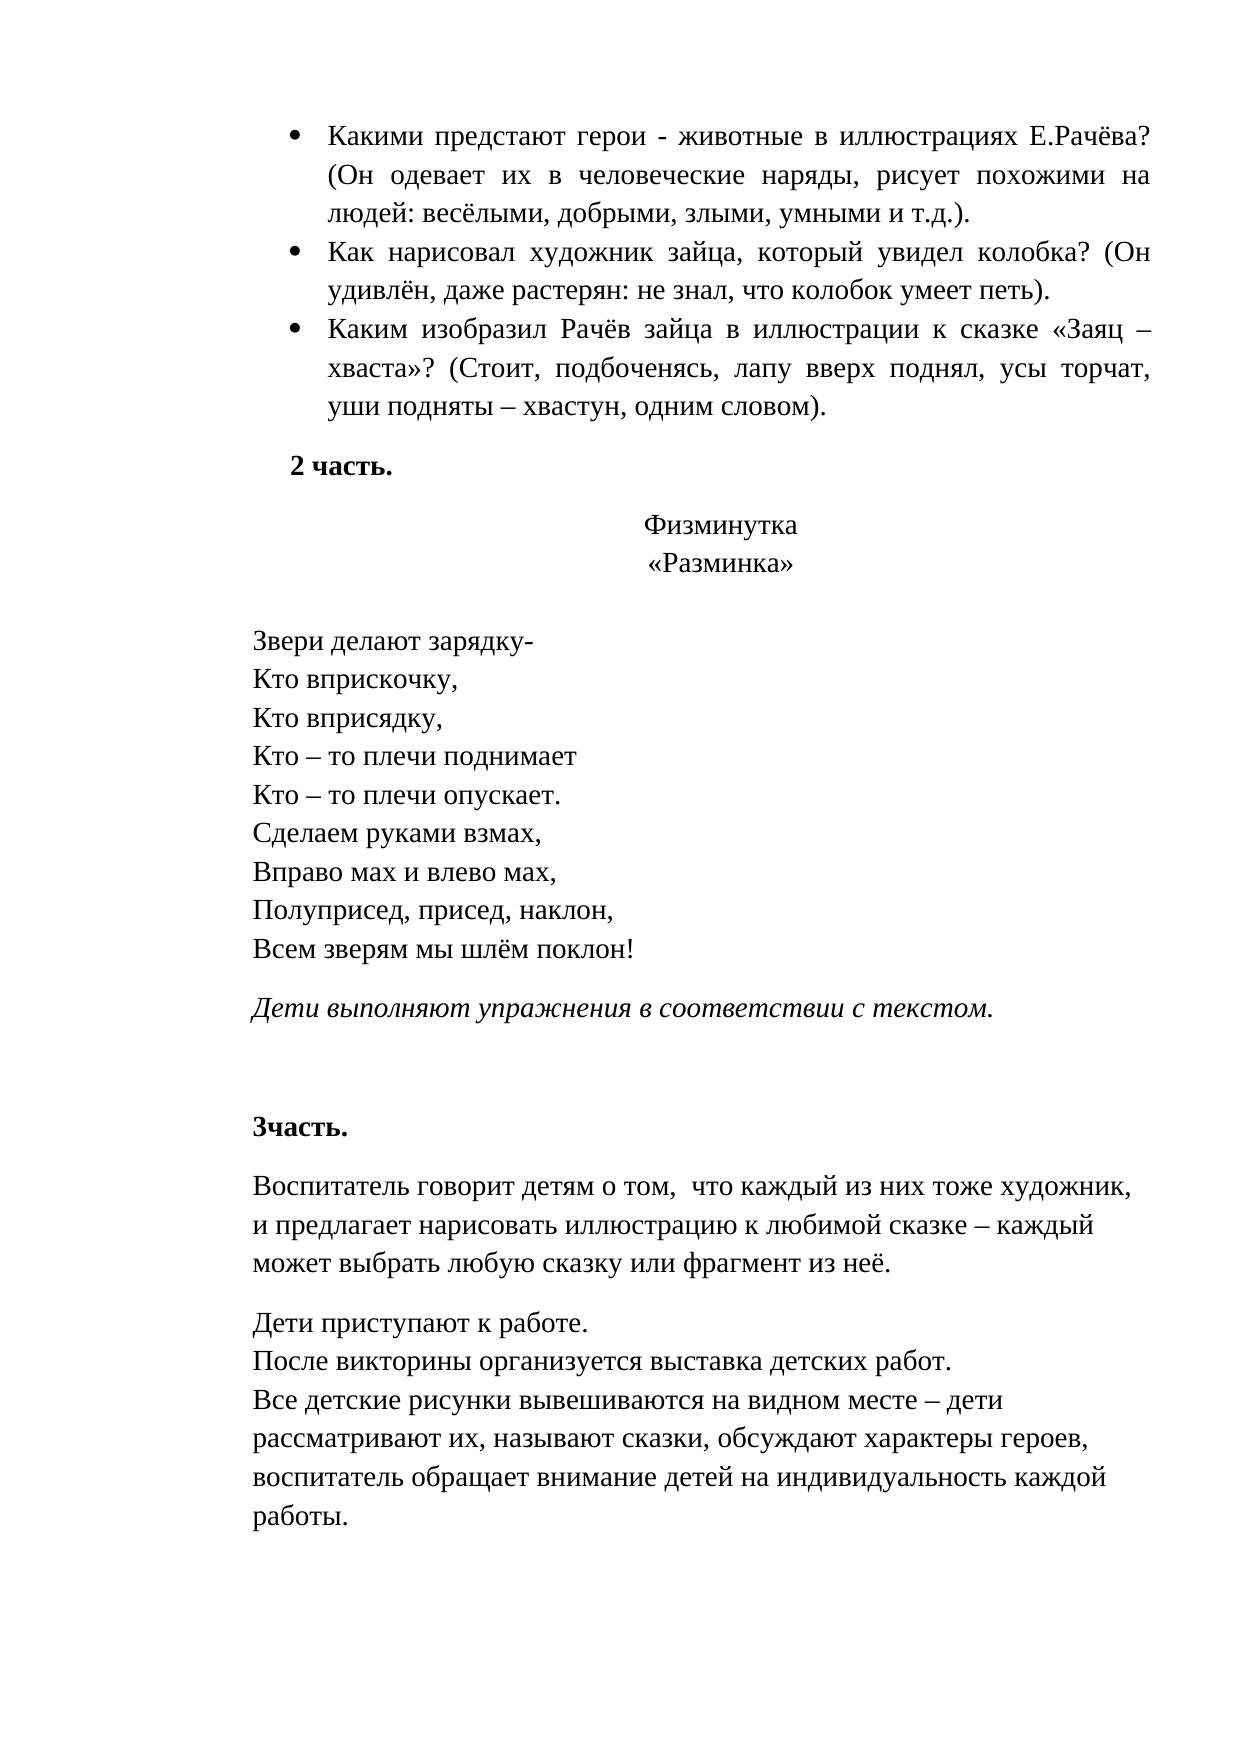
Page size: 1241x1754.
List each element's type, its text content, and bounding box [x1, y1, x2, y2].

text Кто – то плечи поднимает [252, 738, 1152, 772]
text Физминутка [290, 507, 1152, 541]
text «Разминка» [290, 546, 1152, 579]
text Звери делают зарядку- [252, 623, 1152, 656]
text Кто вприскочку, [252, 661, 1152, 695]
list Каким изобразил Рачёв зайца в иллюстрации к сказке «Заяц – хваста»? (Стоит, подбоченясь, лапу вверх поднял, усы торчат, уши подняты – хвастун, одним словом). [290, 311, 1152, 422]
text После викторины организуется выставка детских работ. [252, 1343, 1152, 1377]
text Дети выполняют упражнения в соответствии с текстом. [252, 990, 1152, 1024]
list Как нарисовал художник зайца, который увидел колобка? (Он удивлён, даже растерян: не знал, что колобок умеет петь). [290, 234, 1152, 306]
text Все детские рисунки вывешиваются на видном месте – дети рассматривают их, называют сказки, обсуждают характеры героев, воспитатель обращает внимание детей на индивидуальность каждой работы. [252, 1382, 1152, 1531]
text 3часть. [252, 1109, 1152, 1143]
text Сделаем руками взмах, [252, 815, 1152, 849]
text Дети приступают к работе. [252, 1305, 1152, 1338]
text Кто вприсядку, [252, 700, 1152, 733]
text Кто – то плечи опускает. [252, 777, 1152, 810]
text Воспитатель говорит детям о том, что каждый из них тоже художник, и предлагает нарисовать иллюстрацию к любимой сказке – каждый может выбрать любую сказку или фрагмент из неё. [252, 1168, 1152, 1279]
text Полуприсед, присед, наклон, [252, 892, 1152, 926]
list Какими предстают герои - животные в иллюстрациях Е.Рачёва? (Он одевает их в человеческие наряды, рисует похожими на людей: весёлыми, добрыми, злыми, умными и т.д.). [290, 118, 1152, 229]
text 2 часть. [290, 448, 1152, 481]
text Всем зверям мы шлём поклон! [252, 931, 1152, 964]
text Вправо мах и влево мах, [252, 854, 1152, 887]
